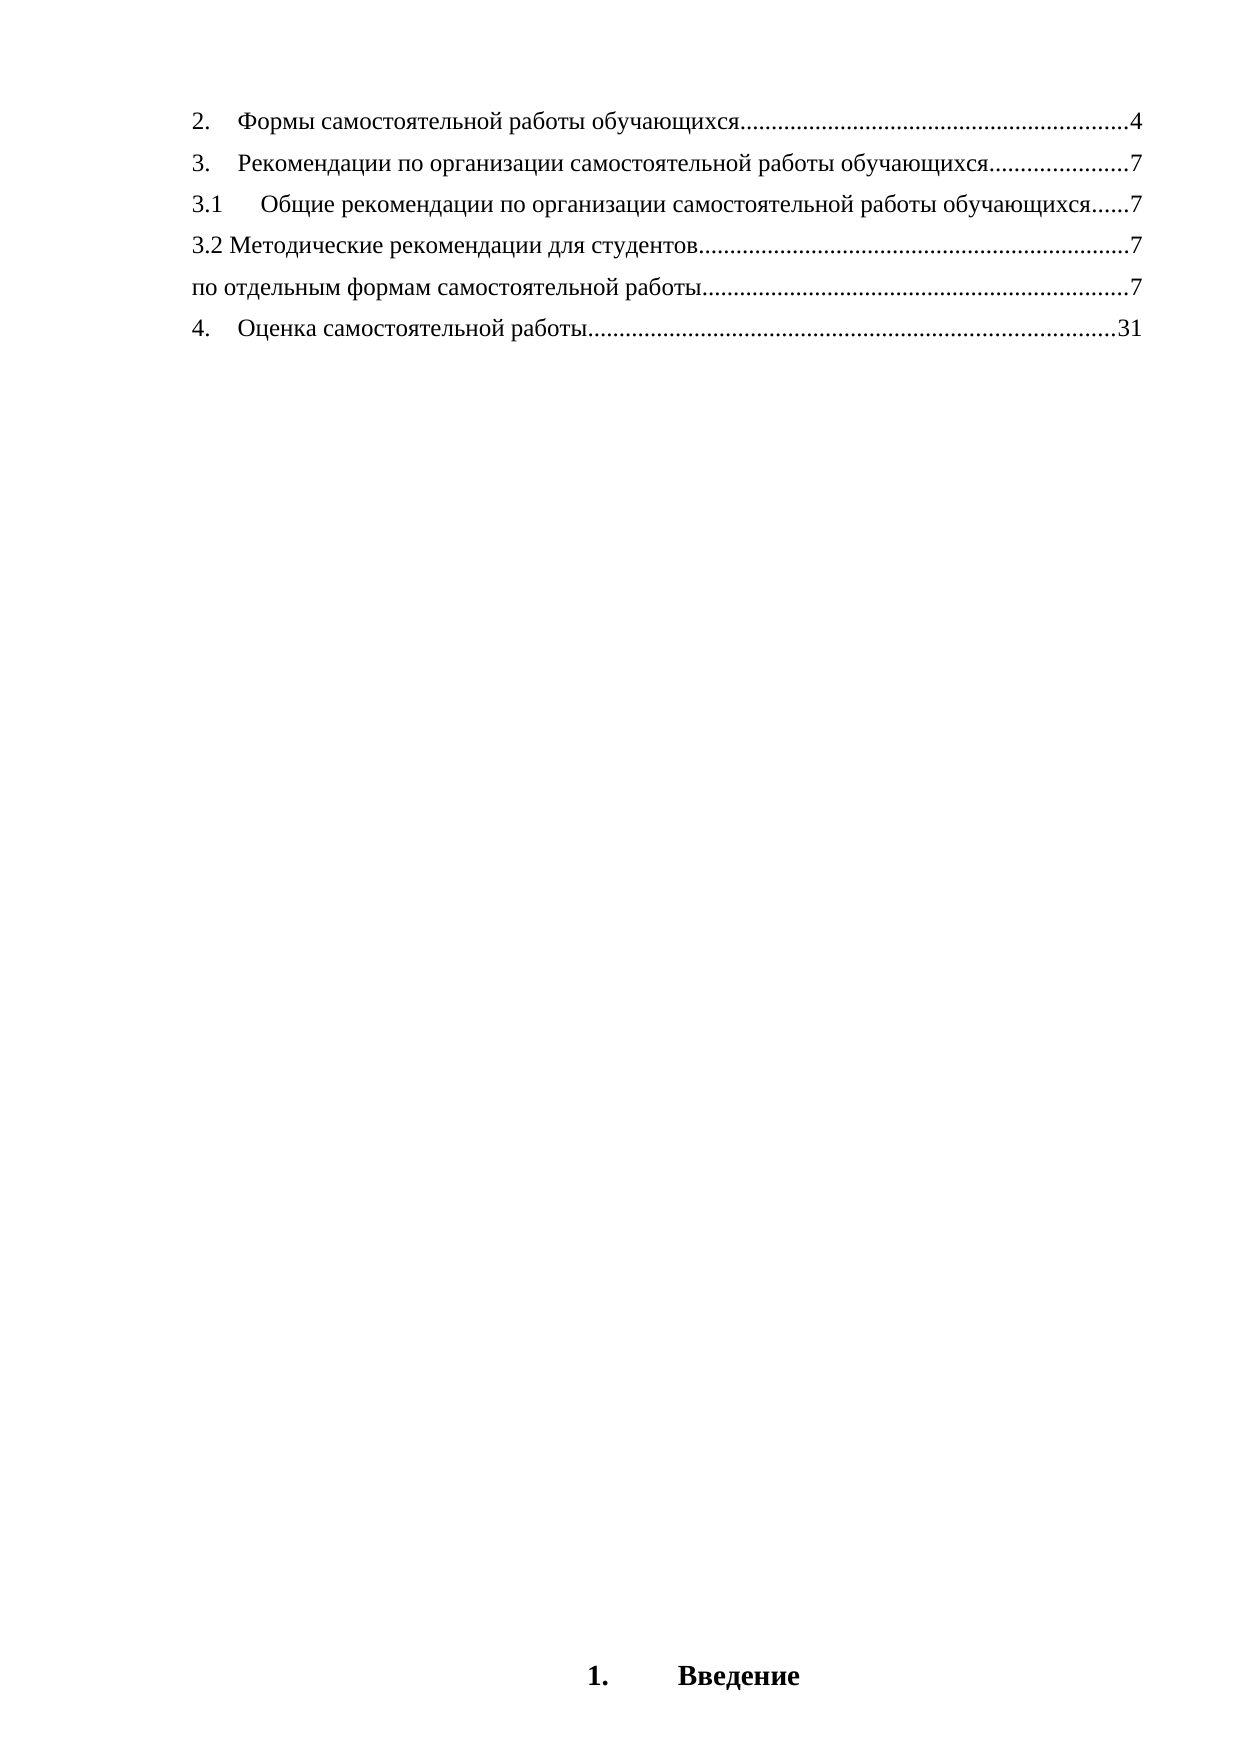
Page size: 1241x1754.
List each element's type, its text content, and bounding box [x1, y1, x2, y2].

text 4. Оценка самостоятельной работы 31 [192, 313, 1159, 342]
text 3. Рекомендации по организации самостоятельной работы обучающихся 7 [192, 148, 1159, 176]
text 1. Введение [169, 1658, 1159, 1691]
text 2. Формы самостоятельной работы обучающихся 4 [192, 106, 1159, 135]
text по отдельным формам самостоятельной работы 7 [192, 272, 1159, 301]
text 3.1 Общие рекомендации по организации самостоятельной работы обучающихся 7 [192, 189, 1159, 218]
text 3.2 Методические рекомендации для студентов 7 [192, 231, 1159, 259]
